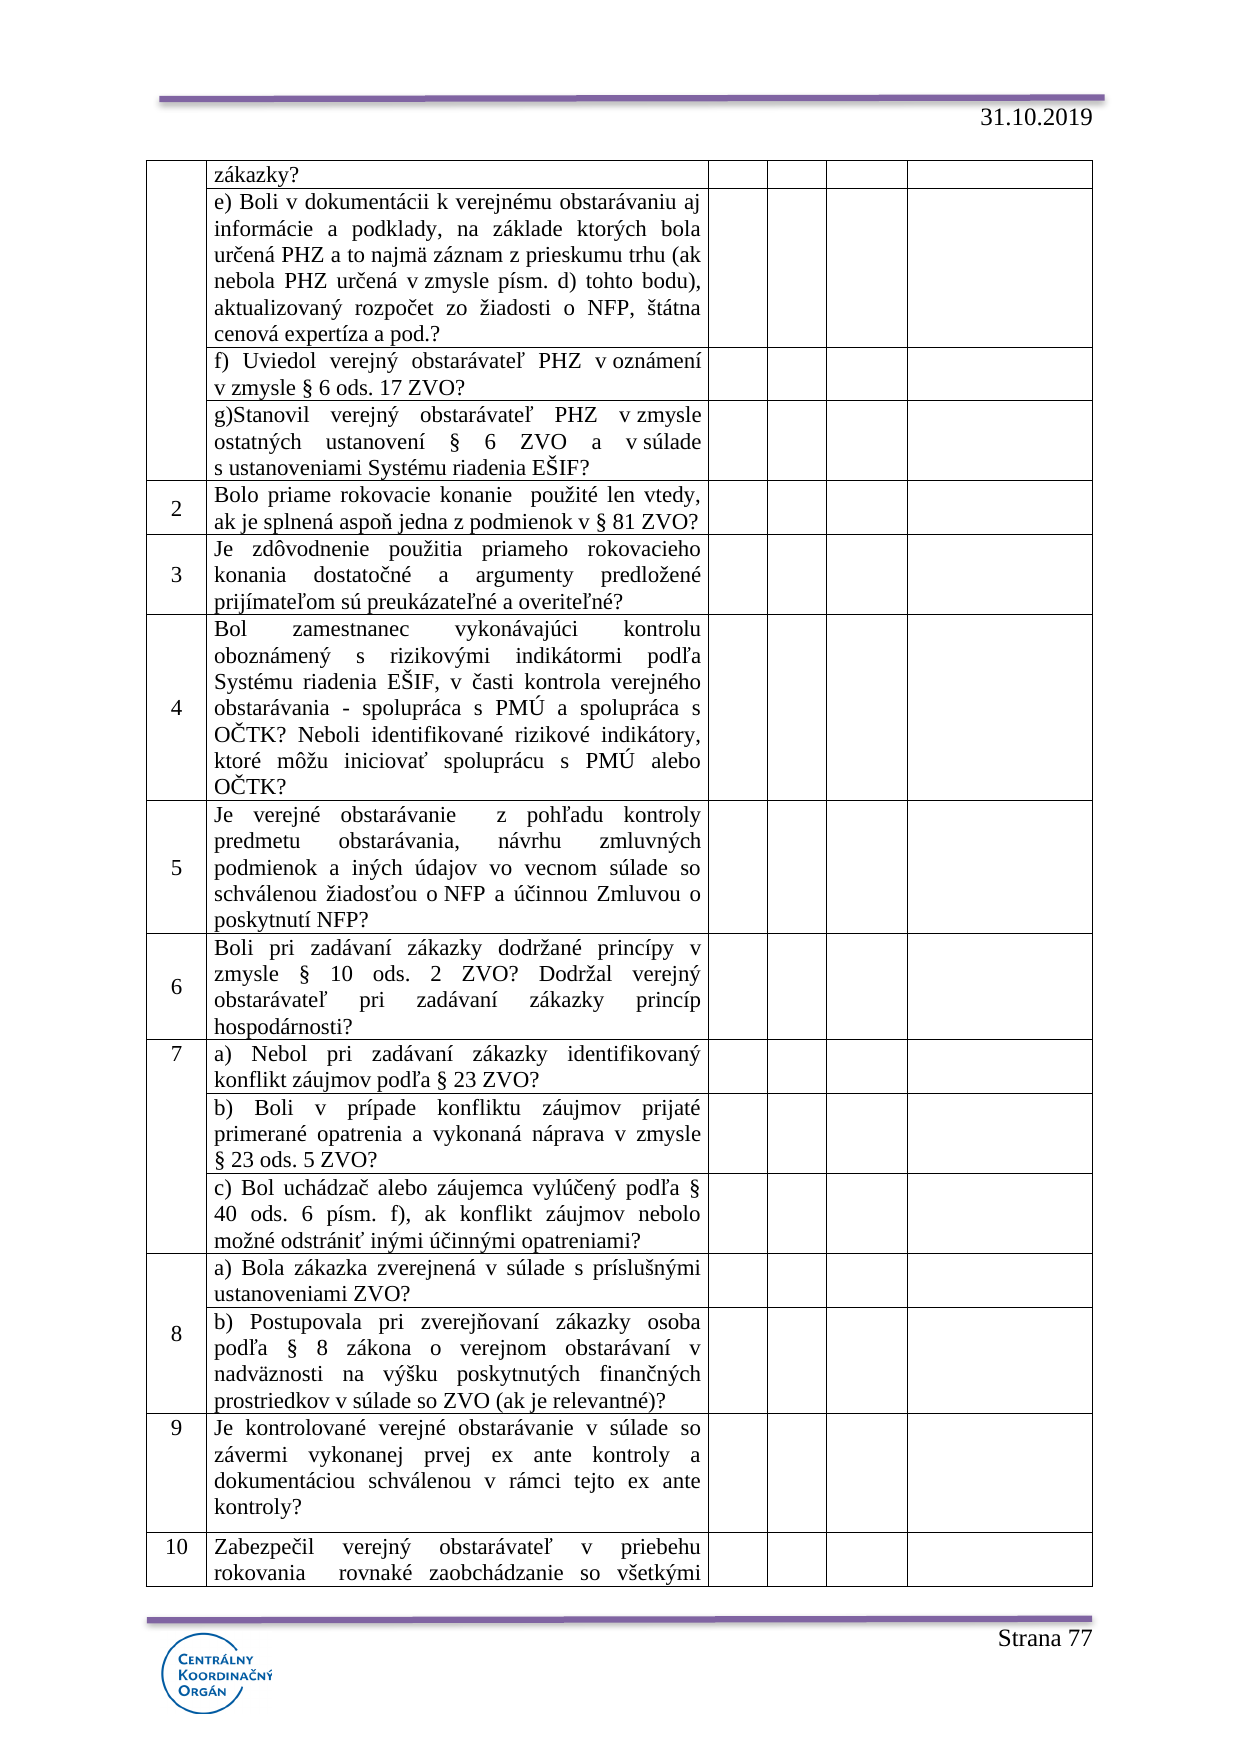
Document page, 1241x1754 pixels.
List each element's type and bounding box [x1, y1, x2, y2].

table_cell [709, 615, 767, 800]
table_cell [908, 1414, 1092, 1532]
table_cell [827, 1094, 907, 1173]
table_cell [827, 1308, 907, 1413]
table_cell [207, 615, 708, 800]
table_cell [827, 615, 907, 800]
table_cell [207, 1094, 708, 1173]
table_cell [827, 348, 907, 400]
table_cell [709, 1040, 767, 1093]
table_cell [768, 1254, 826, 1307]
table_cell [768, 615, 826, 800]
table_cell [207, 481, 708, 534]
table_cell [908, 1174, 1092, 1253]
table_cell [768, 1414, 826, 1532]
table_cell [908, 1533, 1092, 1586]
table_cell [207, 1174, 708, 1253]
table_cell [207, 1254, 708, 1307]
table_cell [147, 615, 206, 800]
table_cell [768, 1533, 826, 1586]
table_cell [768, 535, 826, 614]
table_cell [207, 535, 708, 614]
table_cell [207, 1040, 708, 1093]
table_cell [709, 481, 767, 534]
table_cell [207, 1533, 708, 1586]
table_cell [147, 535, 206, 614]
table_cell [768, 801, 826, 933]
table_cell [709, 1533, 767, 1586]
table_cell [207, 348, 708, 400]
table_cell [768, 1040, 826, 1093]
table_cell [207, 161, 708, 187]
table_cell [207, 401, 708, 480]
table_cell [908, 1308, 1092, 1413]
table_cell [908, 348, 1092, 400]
picture [159, 1631, 272, 1713]
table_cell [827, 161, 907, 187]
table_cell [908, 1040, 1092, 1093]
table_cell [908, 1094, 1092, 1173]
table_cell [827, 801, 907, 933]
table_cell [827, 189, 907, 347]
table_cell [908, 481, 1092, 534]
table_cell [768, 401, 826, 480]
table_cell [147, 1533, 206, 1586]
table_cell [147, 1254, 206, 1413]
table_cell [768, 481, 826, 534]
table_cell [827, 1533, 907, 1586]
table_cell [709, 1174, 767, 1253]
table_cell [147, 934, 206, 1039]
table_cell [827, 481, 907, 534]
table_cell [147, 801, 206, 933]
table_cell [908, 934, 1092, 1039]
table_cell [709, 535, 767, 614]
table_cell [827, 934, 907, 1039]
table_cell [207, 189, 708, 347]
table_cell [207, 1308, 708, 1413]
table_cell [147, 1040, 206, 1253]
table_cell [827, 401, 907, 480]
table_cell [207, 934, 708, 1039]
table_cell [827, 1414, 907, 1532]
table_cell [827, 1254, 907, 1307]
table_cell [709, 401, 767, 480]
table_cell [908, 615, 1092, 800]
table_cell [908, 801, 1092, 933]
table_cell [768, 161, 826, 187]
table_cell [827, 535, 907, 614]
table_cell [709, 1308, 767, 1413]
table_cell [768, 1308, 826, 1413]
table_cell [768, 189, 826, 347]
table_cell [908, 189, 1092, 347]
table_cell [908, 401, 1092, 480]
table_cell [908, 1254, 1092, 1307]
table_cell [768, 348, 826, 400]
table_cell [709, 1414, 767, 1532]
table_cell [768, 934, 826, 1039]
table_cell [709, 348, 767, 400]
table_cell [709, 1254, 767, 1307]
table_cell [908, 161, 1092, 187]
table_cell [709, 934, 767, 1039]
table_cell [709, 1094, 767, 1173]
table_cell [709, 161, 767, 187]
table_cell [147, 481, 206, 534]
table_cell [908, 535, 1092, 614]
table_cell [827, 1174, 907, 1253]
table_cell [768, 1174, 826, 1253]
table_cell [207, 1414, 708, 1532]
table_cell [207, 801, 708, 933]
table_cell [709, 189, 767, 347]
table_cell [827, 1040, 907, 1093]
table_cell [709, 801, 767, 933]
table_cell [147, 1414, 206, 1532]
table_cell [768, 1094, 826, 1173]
